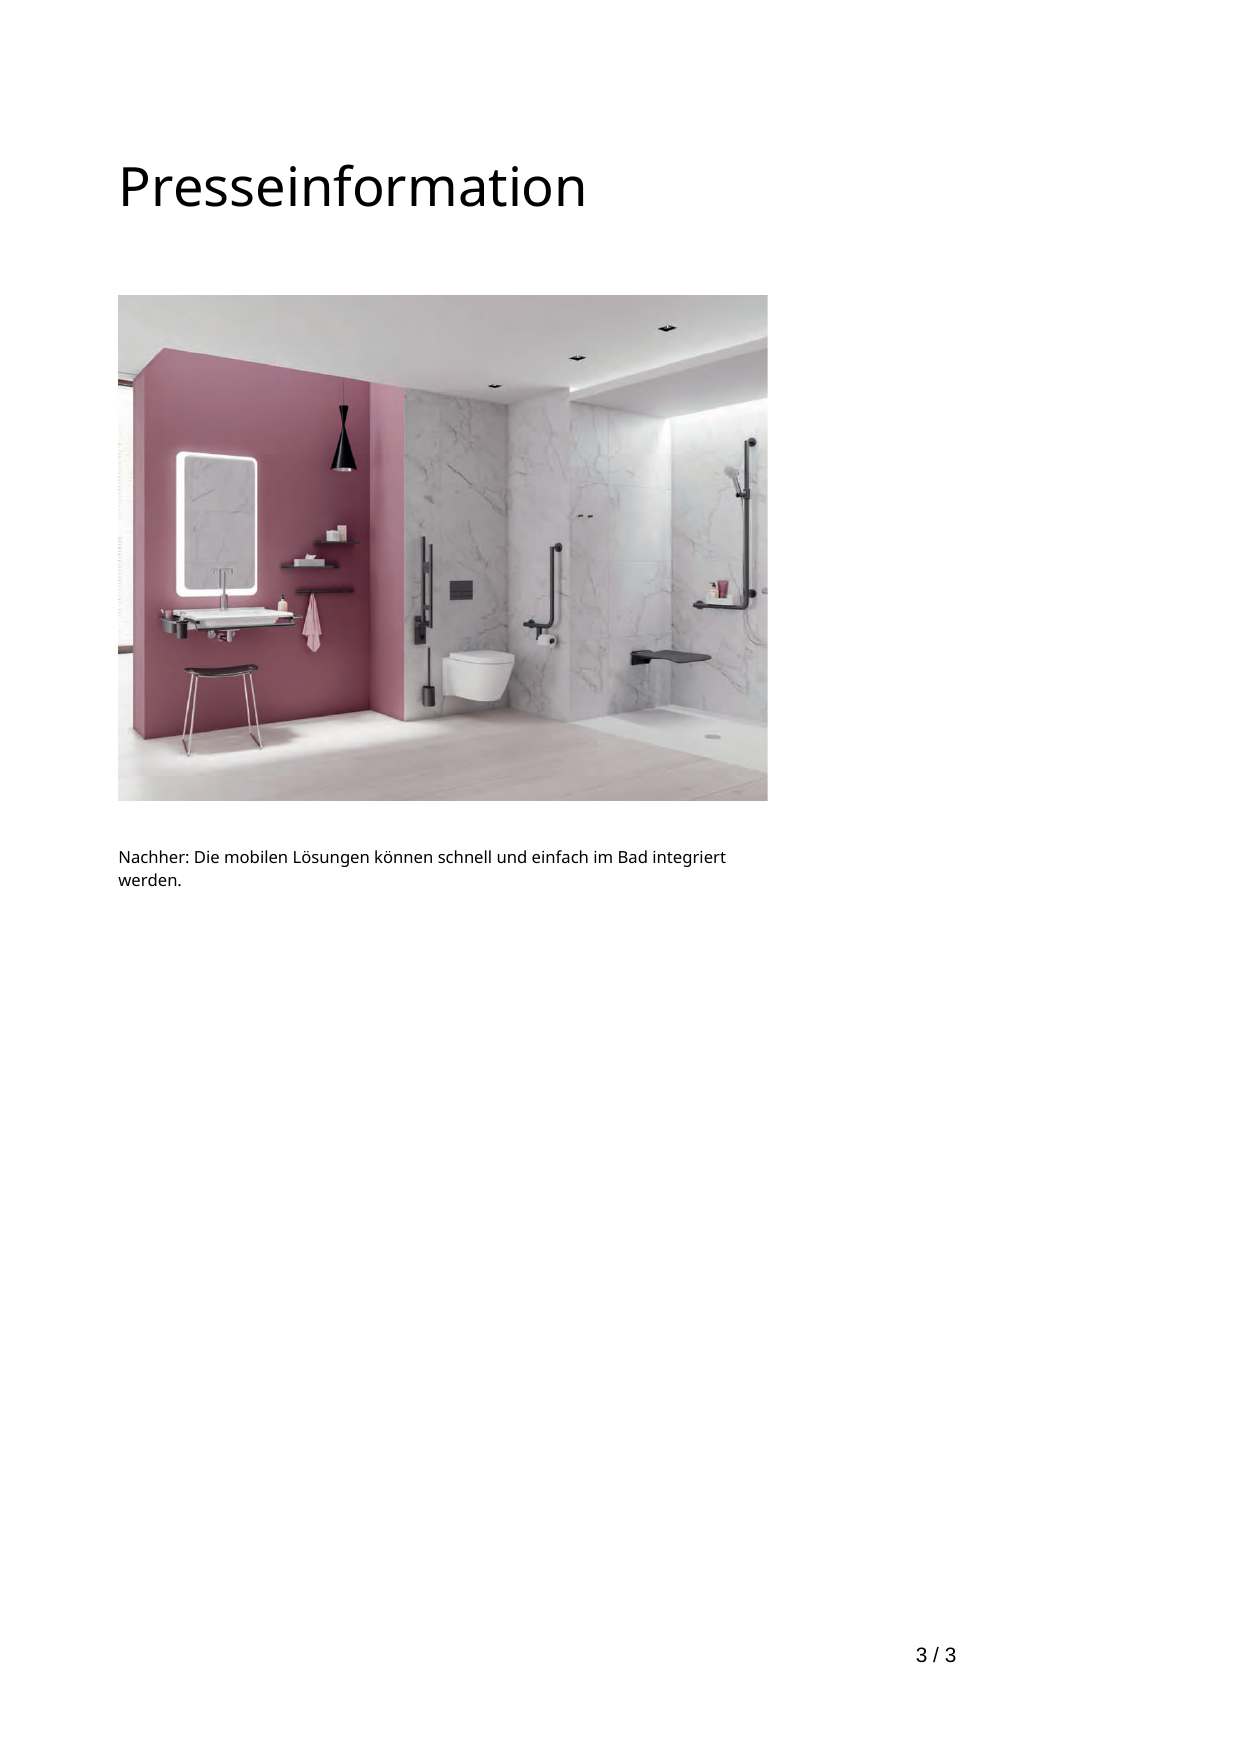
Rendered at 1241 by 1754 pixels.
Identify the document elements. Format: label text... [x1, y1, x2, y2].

text Nachher: Die mobilen Lösungen können schnell und einfach im Bad integriert werden. [118, 846, 768, 892]
picture [118, 295, 768, 801]
